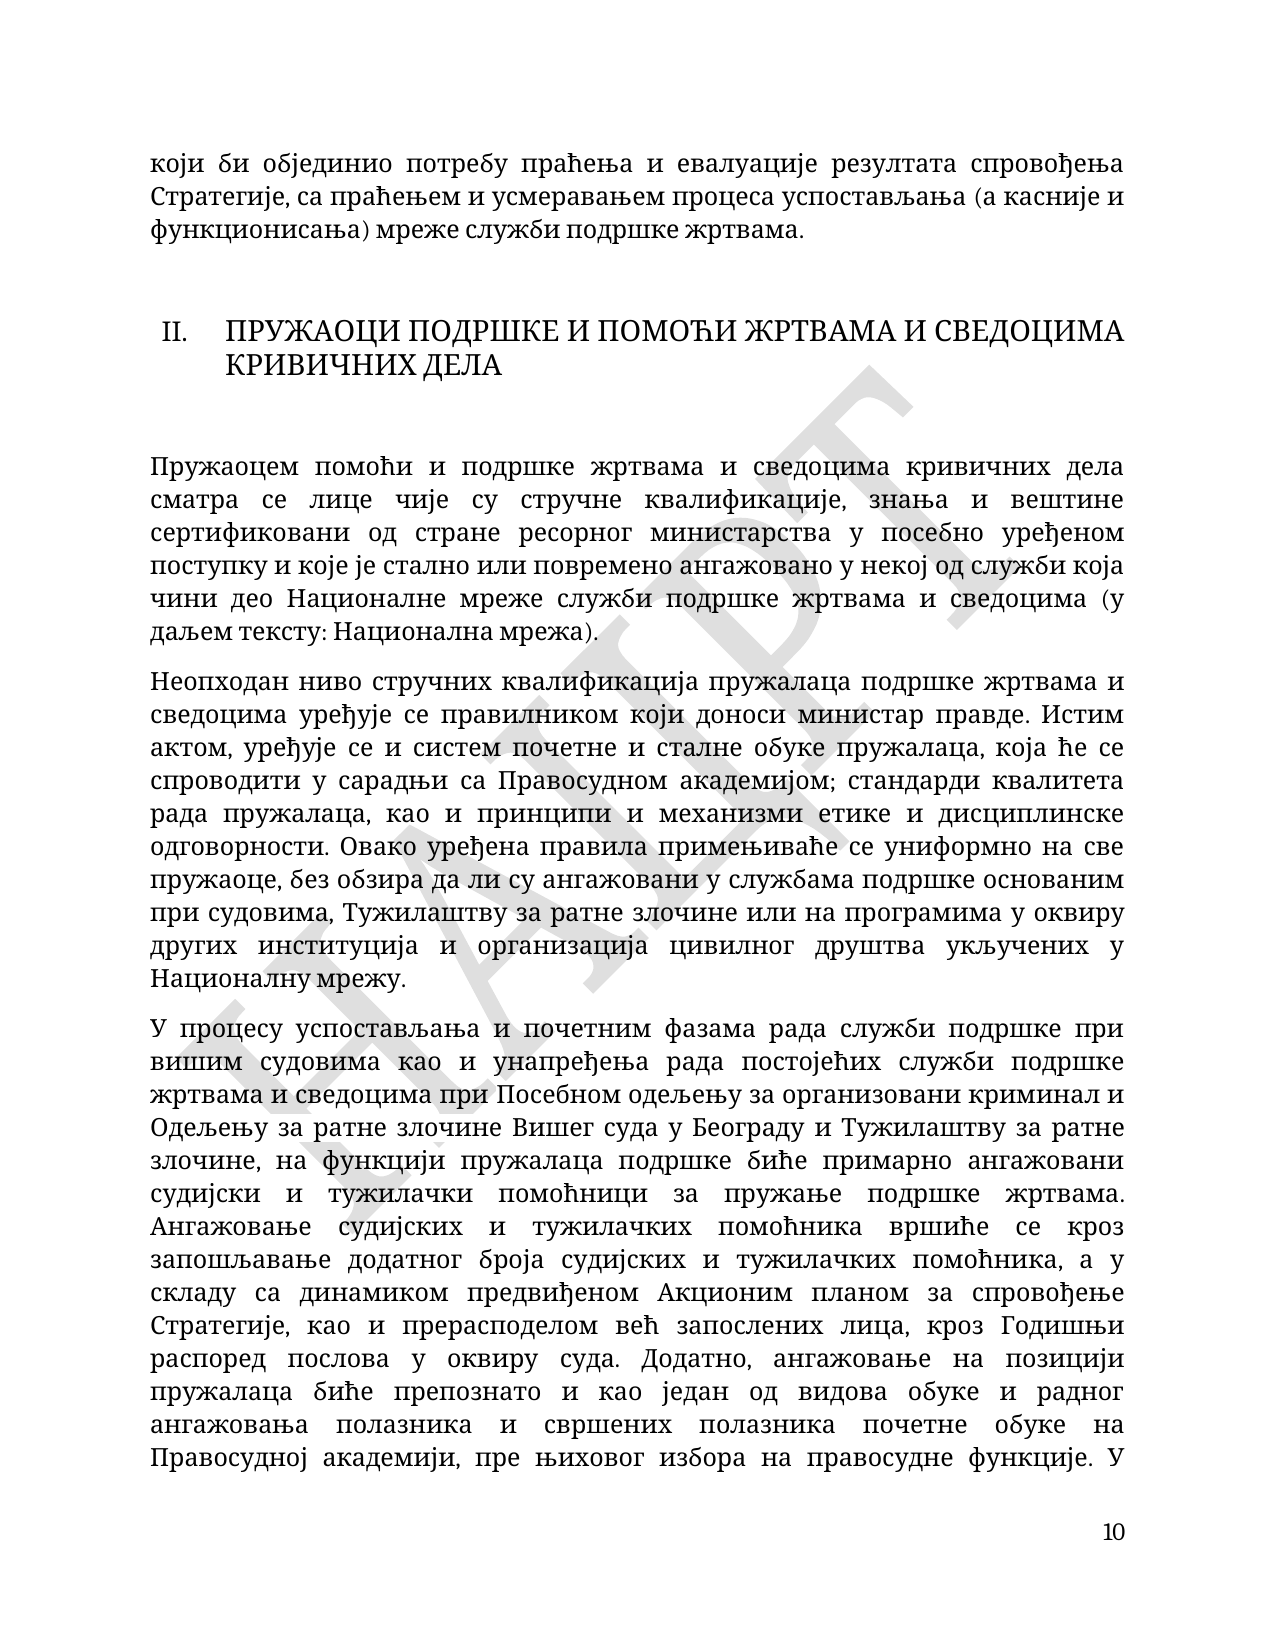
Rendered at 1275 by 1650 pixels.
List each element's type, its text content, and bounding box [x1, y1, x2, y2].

subtitle ПРУЖАОЦИ ПОДРШКЕ И ПОМОЋИ ЖРТВАМА И СВЕДОЦИМА КРИВИЧНИХ ДЕЛА [187, 315, 1125, 382]
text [150, 150, 1125, 245]
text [150, 1014, 1125, 1473]
text Пружаоцем помоћи и подршке жртвама и сведоцима кривичних дела сматра се лице чије су стручне квалификације, знања и вештине сертификовани од стране ресорног министарства у посебно уређеном поступку и које је стално или повремено ангажовано у некој од служби која чини део Националне мреже служби подршке жртвама и сведоцима (у даљем тексту: Национална мрежа). [150, 453, 1125, 647]
text Неопходан ниво стручних квалификација пружалаца подршке жртвама и сведоцима уређује се правилником који доноси министар правде. Истим актом, уређује се и систем почетне и сталне обуке пружалаца, која ће се спроводити у сарадњи са Правосудном академијом; стандарди квалитета рада пружалаца, као и принципи и механизми етике и дисциплинске одговорности. Овако уређена правила примењиваће се униформно на све пружаоце, без обзира да ли су ангажовани у службама подршке основаним при судовима, Тужилаштву за ратне злочине или на програмима у оквиру других институција и организација цивилног друштва укључених у Националну мрежу. [150, 668, 1125, 994]
